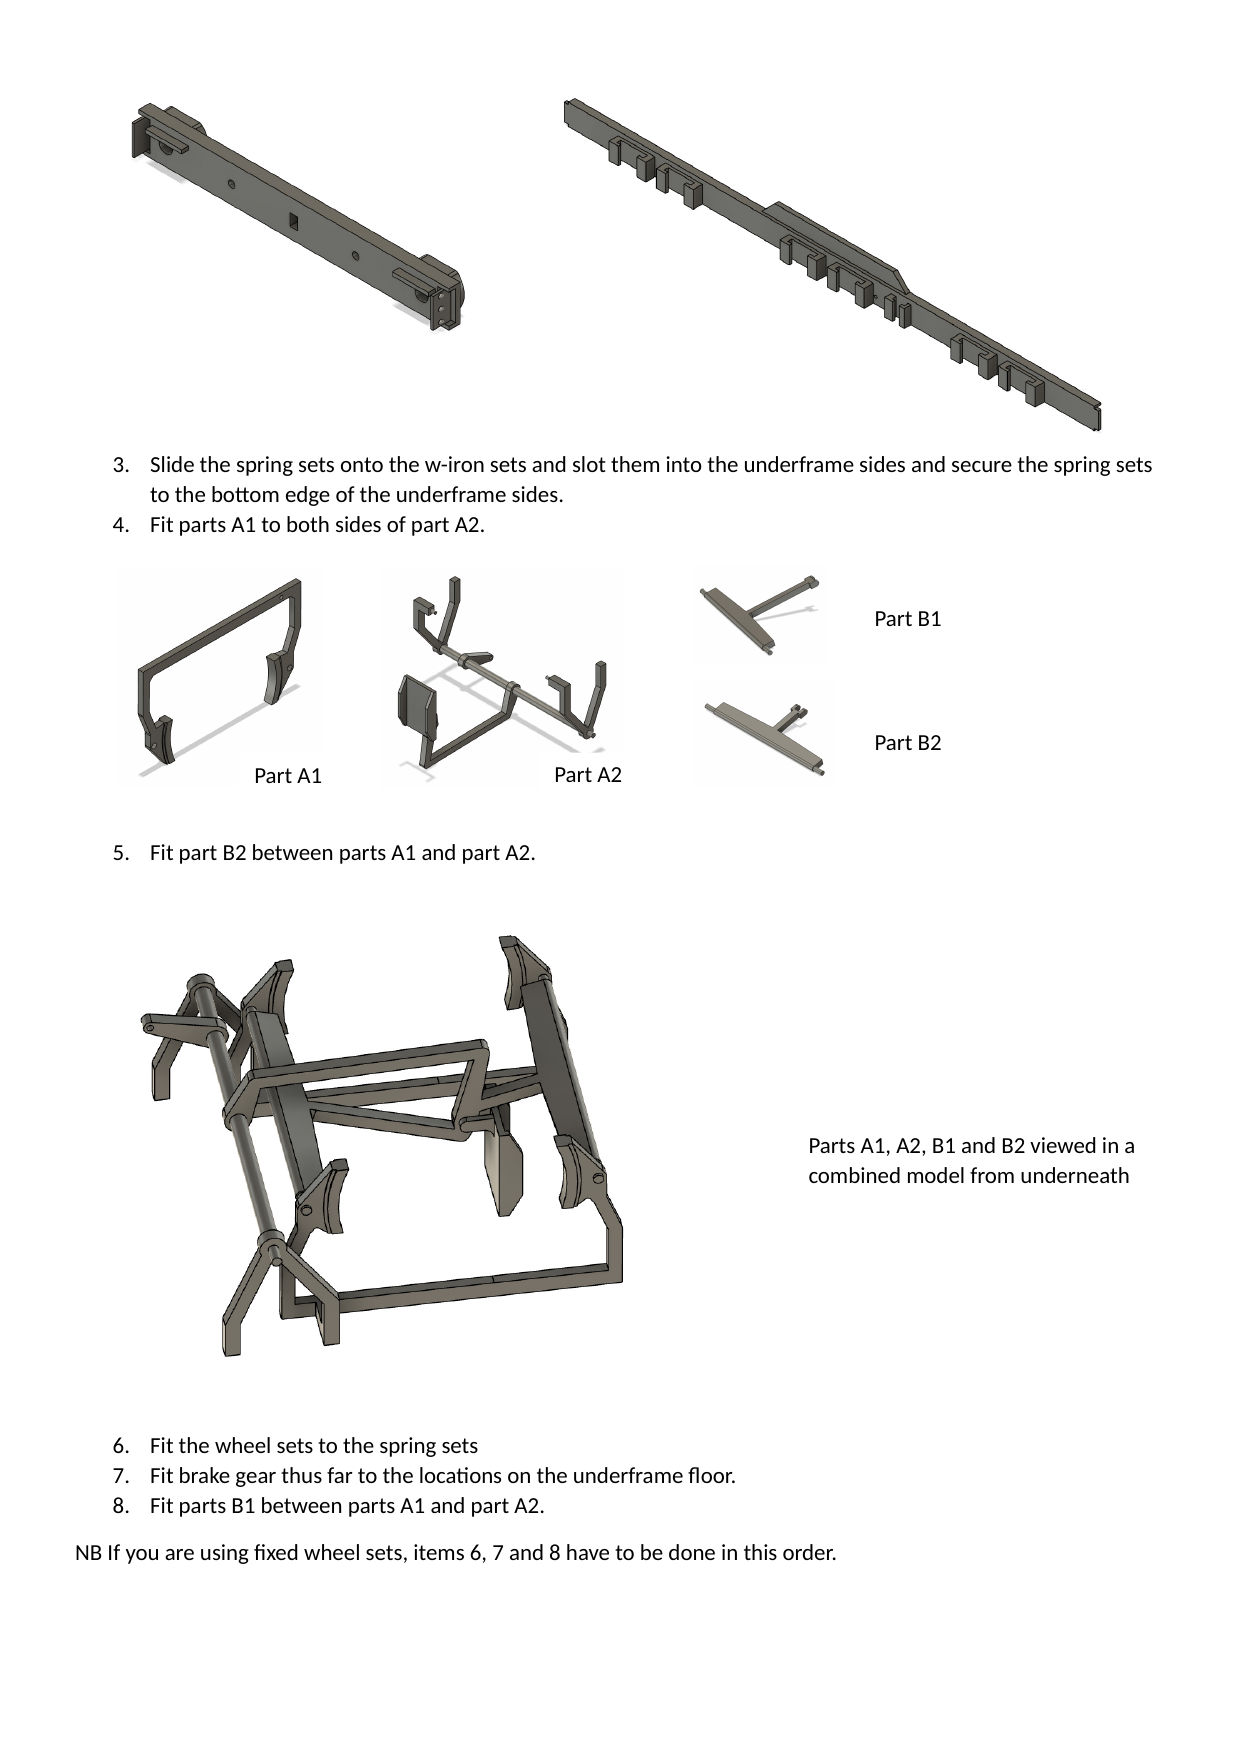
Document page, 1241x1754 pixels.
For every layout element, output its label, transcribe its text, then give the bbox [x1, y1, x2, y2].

picture [116, 566, 322, 787]
list Fit parts B1 between parts A1 and part A2. [112, 1492, 1165, 1520]
text NB If you are using fixed wheel sets, items 6, 7 and 8 have to be done in this order. [75, 1538, 1165, 1567]
list Fit the wheel sets to the spring sets [112, 1431, 1165, 1459]
list Fit brake gear thus far to the locations on the underframe floor. [112, 1461, 1165, 1489]
picture [379, 566, 624, 789]
list Fit part B2 between parts A1 and part A2. [112, 838, 1165, 867]
picture [693, 681, 834, 788]
list Fit parts A1 to both sides of part A2. [112, 510, 1165, 538]
picture [99, 82, 483, 358]
picture [558, 82, 1117, 435]
picture [108, 900, 661, 1396]
picture [693, 566, 828, 663]
list Slide the spring sets onto the w-iron sets and slot them into the underframe sides and secure the spring sets to the bottom edge of the underframe sides. [112, 450, 1165, 508]
